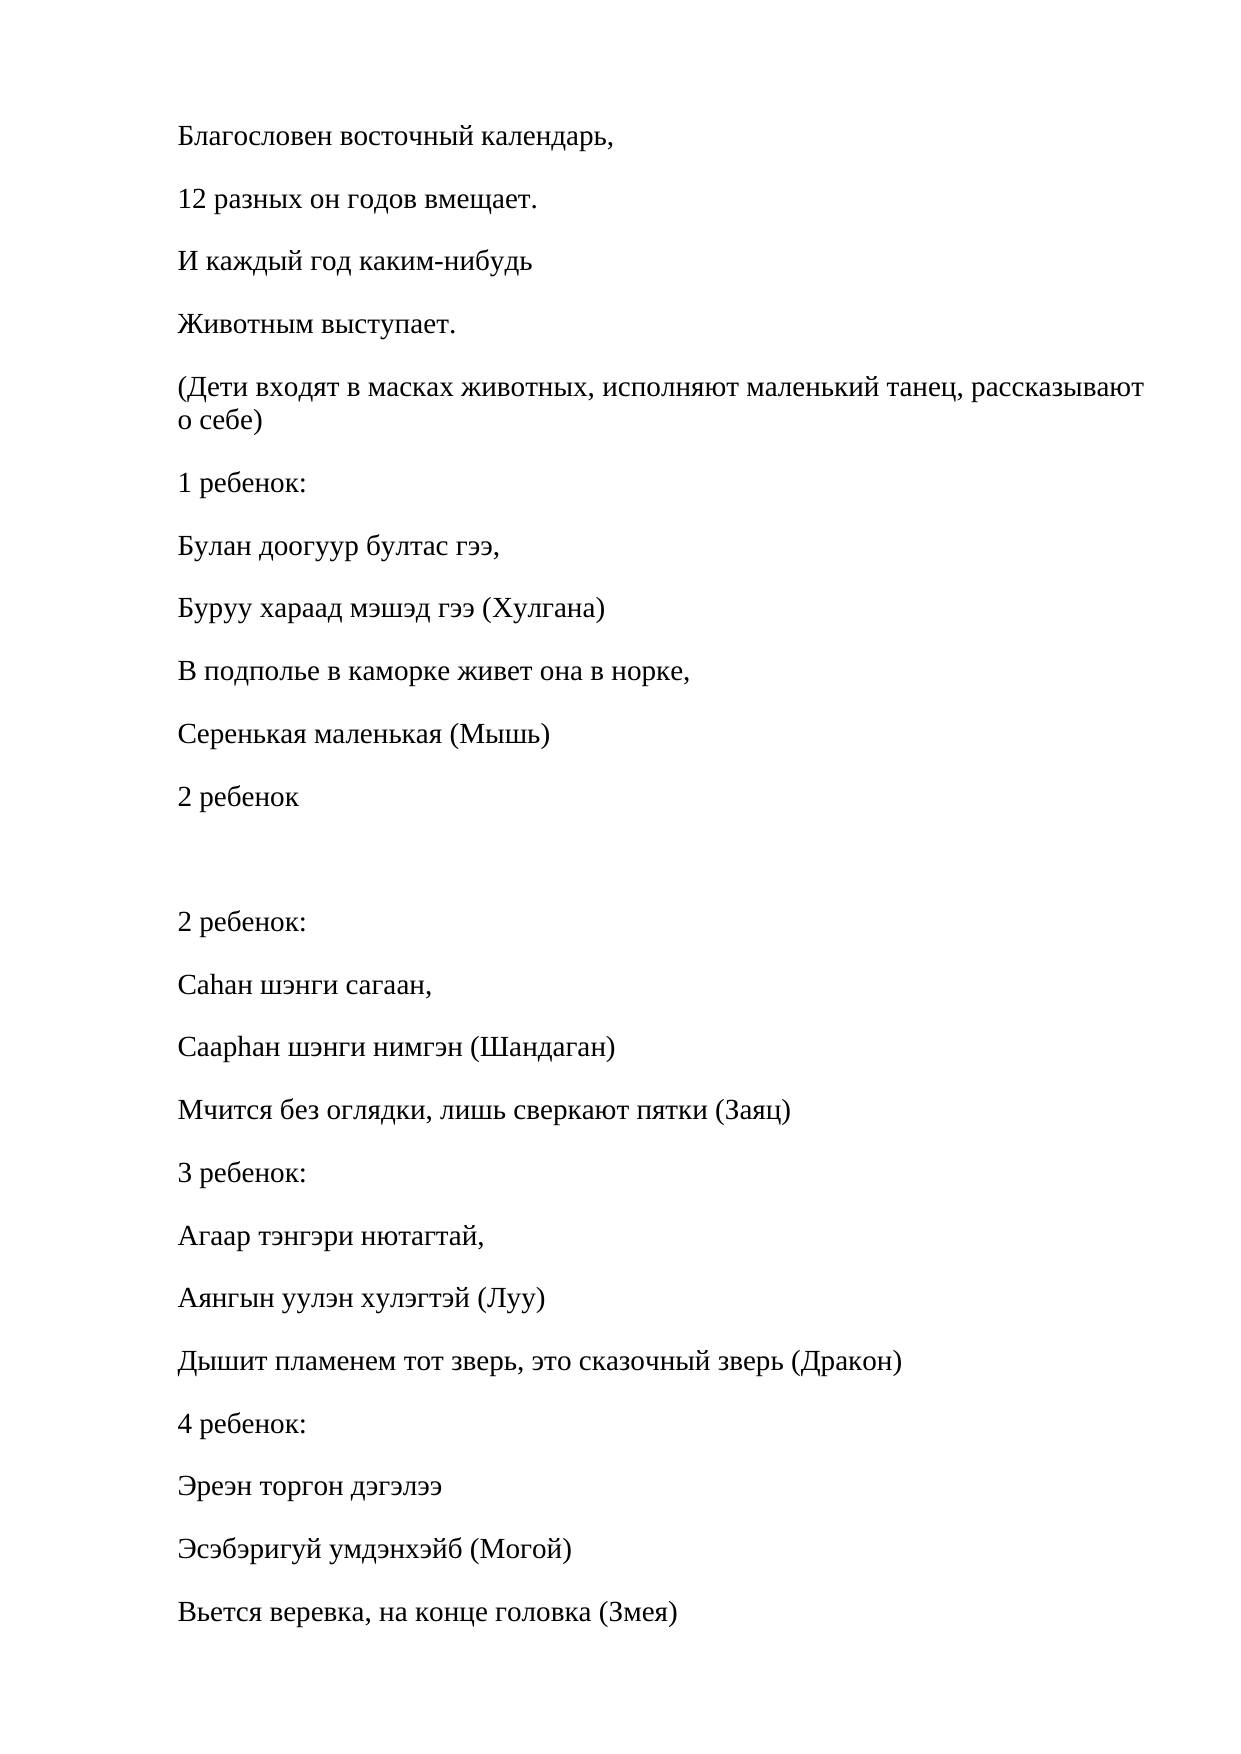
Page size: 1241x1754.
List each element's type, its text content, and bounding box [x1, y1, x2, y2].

text Вьется веревка, на конце головка (Змея) [177, 1594, 1152, 1627]
text Булан доогуур бултас гээ, [177, 528, 1152, 561]
text Эсэбэригуй умдэнхэйб (Могой) [177, 1531, 1152, 1565]
text 4 ребенок: [177, 1406, 1152, 1439]
text Мчится без оглядки, лишь сверкают пятки (Заяц) [177, 1092, 1152, 1126]
text 1 ребенок: [177, 465, 1152, 499]
text Аянгын уулэн хулэгтэй (Луу) [177, 1280, 1152, 1314]
text 3 ребенок: [177, 1155, 1152, 1188]
text Агаар тэнгэри нютагтай, [177, 1218, 1152, 1251]
text 2 ребенок [177, 779, 1152, 812]
text Саарhан шэнги нимгэн (Шандаган) [177, 1029, 1152, 1063]
text Буруу хараад мэшэд гээ (Хулгана) [177, 591, 1152, 624]
text Благословен восточный календарь, [177, 118, 1152, 152]
text Эреэн торгон дэгэлээ [177, 1468, 1152, 1502]
text Дышит пламенем тот зверь, это сказочный зверь (Дракон) [177, 1343, 1152, 1377]
text Животным выступает. [177, 306, 1152, 340]
text В подполье в каморке живет она в норке, [177, 653, 1152, 687]
text И каждый год каким-нибудь [177, 243, 1152, 277]
text (Дети входят в масках животных, исполняют маленький танец, рассказывают о себе) [177, 369, 1152, 436]
text 2 ребенок: [177, 904, 1152, 938]
text Саhан шэнги сагаан, [177, 967, 1152, 1000]
text 12 разных он годов вмещает. [177, 181, 1152, 214]
text Серенькая маленькая (Мышь) [177, 716, 1152, 749]
